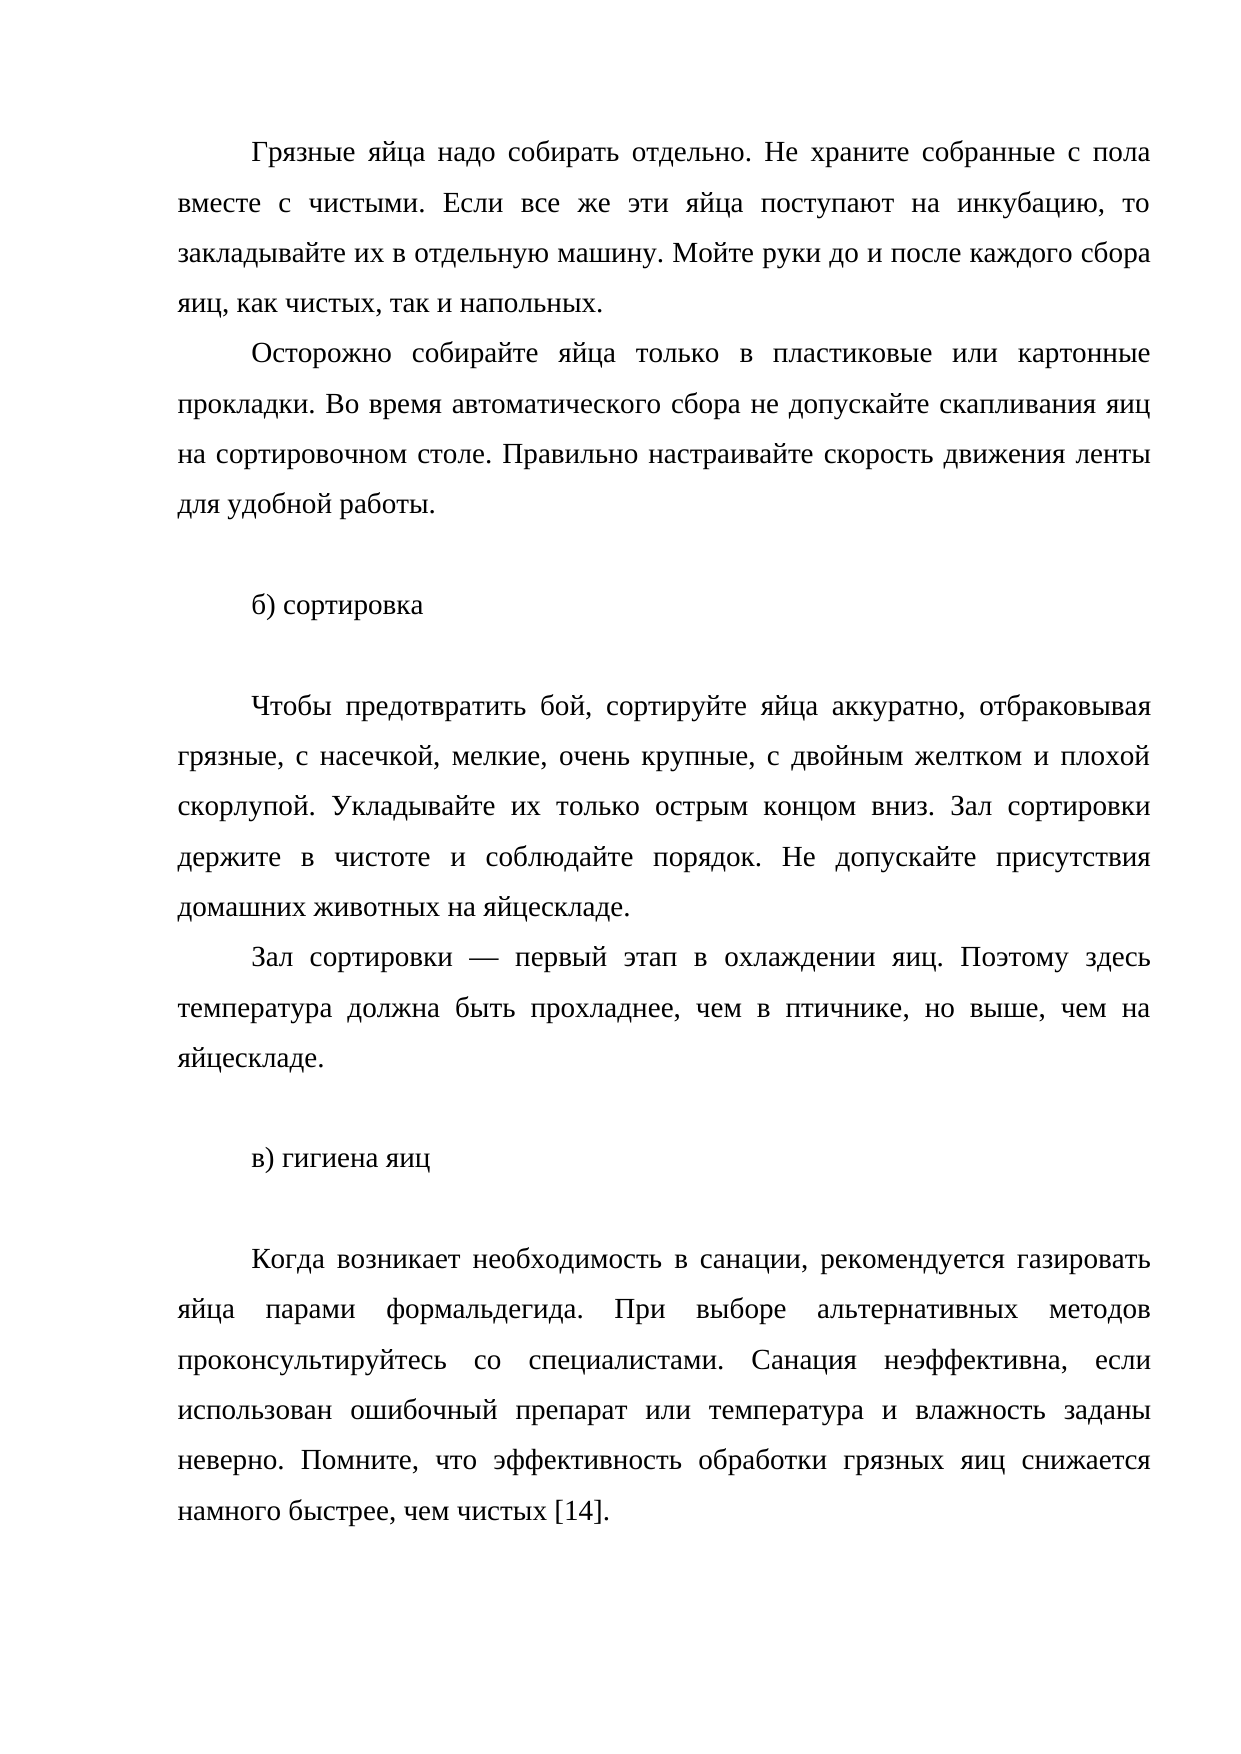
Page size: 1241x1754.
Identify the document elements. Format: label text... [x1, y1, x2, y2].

text Когда возникает необходимость в санации, рекомендуется газировать яйца парами формальдегида. При выборе альтернативных методов проконсультируйтесь со специалистами. Санация неэффективна, если использован ошибочный препарат или температура и влажность заданы неверно. Помните, что эффективность обработки грязных яиц снижается намного быстрее, чем чистых [14]. [177, 1241, 1152, 1526]
text Грязные яйца надо собирать отдельно. Не храните собранные с пола вместе с чистыми. Если все же эти яйца поступают на инкубацию, то закладывайте их в отдельную машину. Мойте руки до и после каждого сбора яиц, как чистых, так и напольных. [177, 134, 1152, 319]
text в) гигиена яиц [177, 1141, 1152, 1174]
text Чтобы предотвратить бой, сортируйте яйца аккуратно, отбраковывая грязные, с насечкой, мелкие, очень крупные, с двойным желтком и плохой скорлупой. Укладывайте их только острым концом вниз. Зал сортировки держите в чистоте и соблюдайте порядок. Не допускайте присутствия домашних животных на яйцескладе. [177, 688, 1152, 923]
text Зал сортировки — первый этап в охлаждении яиц. Поэтому здесь температура должна быть прохладнее, чем в птичнике, но выше, чем на яйцескладе. [177, 939, 1152, 1073]
text Осторожно собирайте яйца только в пластиковые или картонные прокладки. Во время автоматического сбора не допускайте скапливания яиц на сортировочном столе. Правильно настраивайте скорость движения ленты для удобной работы. [177, 336, 1152, 520]
text б) сортировка [177, 587, 1152, 621]
